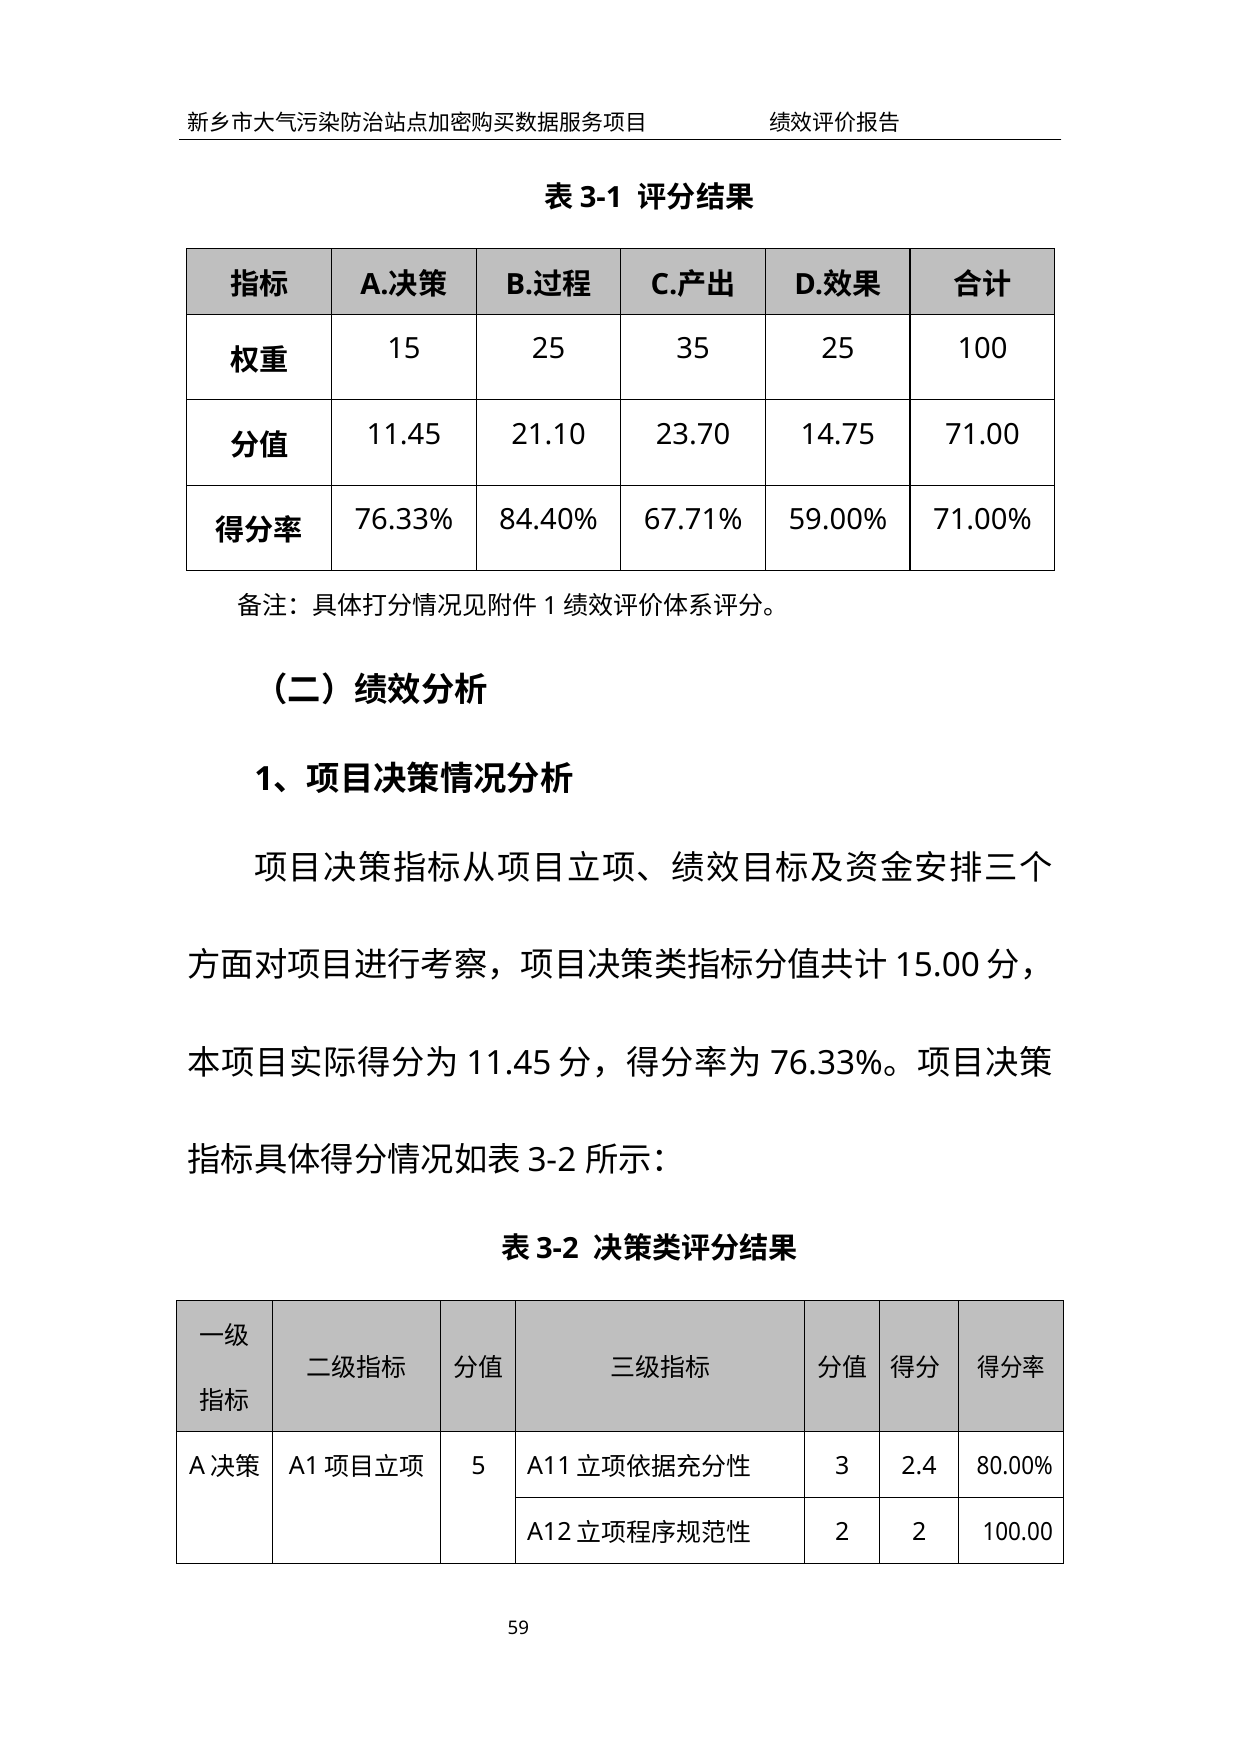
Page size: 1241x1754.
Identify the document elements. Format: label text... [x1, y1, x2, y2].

table_cell 100.00% [959, 1498, 1063, 1563]
table_header 得分 [880, 1301, 958, 1431]
table_cell 25 [766, 315, 909, 399]
table_cell 5 [441, 1432, 515, 1563]
table_cell 71.00 [911, 400, 1054, 484]
table_cell 71.00% [911, 486, 1054, 570]
table_cell 76.33% [332, 486, 476, 570]
table_header 二级指标 [273, 1301, 440, 1431]
table_cell 23.70 [621, 400, 765, 484]
table_header D.效果 [766, 249, 909, 314]
text 表3-1 评分结果 [187, 162, 1053, 227]
table_header 合计 [911, 249, 1054, 314]
table_header 指标 [187, 249, 331, 314]
table_cell 分值 [187, 400, 331, 484]
table_header B.过程 [477, 249, 620, 314]
table_cell 14.75 [766, 400, 909, 484]
table_cell 得分率 [187, 486, 331, 570]
table_cell 80.00% [959, 1432, 1063, 1497]
table_cell 3 [805, 1432, 879, 1497]
table_cell A1项目立项 [273, 1432, 440, 1563]
text 备注：具体打分情况见附件 1 绩效评价体系评分。 [187, 571, 1053, 636]
table_cell 2 [805, 1498, 879, 1563]
table_cell 21.10 [477, 400, 620, 484]
table_cell 84.40% [477, 486, 620, 570]
subtitle 1、项目决策情况分析 [187, 743, 1053, 808]
table_cell 59.00% [766, 486, 909, 570]
table_cell 权重 [187, 315, 331, 399]
subtitle （二）绩效分析 [187, 654, 1053, 719]
table_header 得分率 [959, 1301, 1063, 1431]
table_cell 15 [332, 315, 476, 399]
text 项目决策指标从项目立项、绩效目标及资金安排三个方面对项目进行考察，项目决策类指标分值共计15.00分，本项目实际得分为11.45分，得分率为76.33%。项目决策指标具体得分情况如表3-2 所示： [187, 832, 1053, 1190]
table_cell 35 [621, 315, 765, 399]
table_header 分值 [441, 1301, 515, 1431]
table_header A.决策 [332, 249, 476, 314]
table_cell 67.71% [621, 486, 765, 570]
table_cell A决策 [177, 1432, 272, 1563]
table_cell A11立项依据充分性 [516, 1432, 804, 1497]
table_cell 2.4 [880, 1432, 958, 1497]
table_cell 11.45 [332, 400, 476, 484]
table_header 一级指标 [177, 1301, 272, 1431]
table_cell A12立项程序规范性 [516, 1498, 804, 1563]
table_cell 100 [911, 315, 1054, 399]
table_header C.产出 [621, 249, 765, 314]
text 表3-2 决策类评分结果 [187, 1214, 1053, 1279]
table_header 三级指标 [516, 1301, 804, 1431]
table_cell 25 [477, 315, 620, 399]
table_header 分值 [805, 1301, 879, 1431]
table_cell 2 [880, 1498, 958, 1563]
